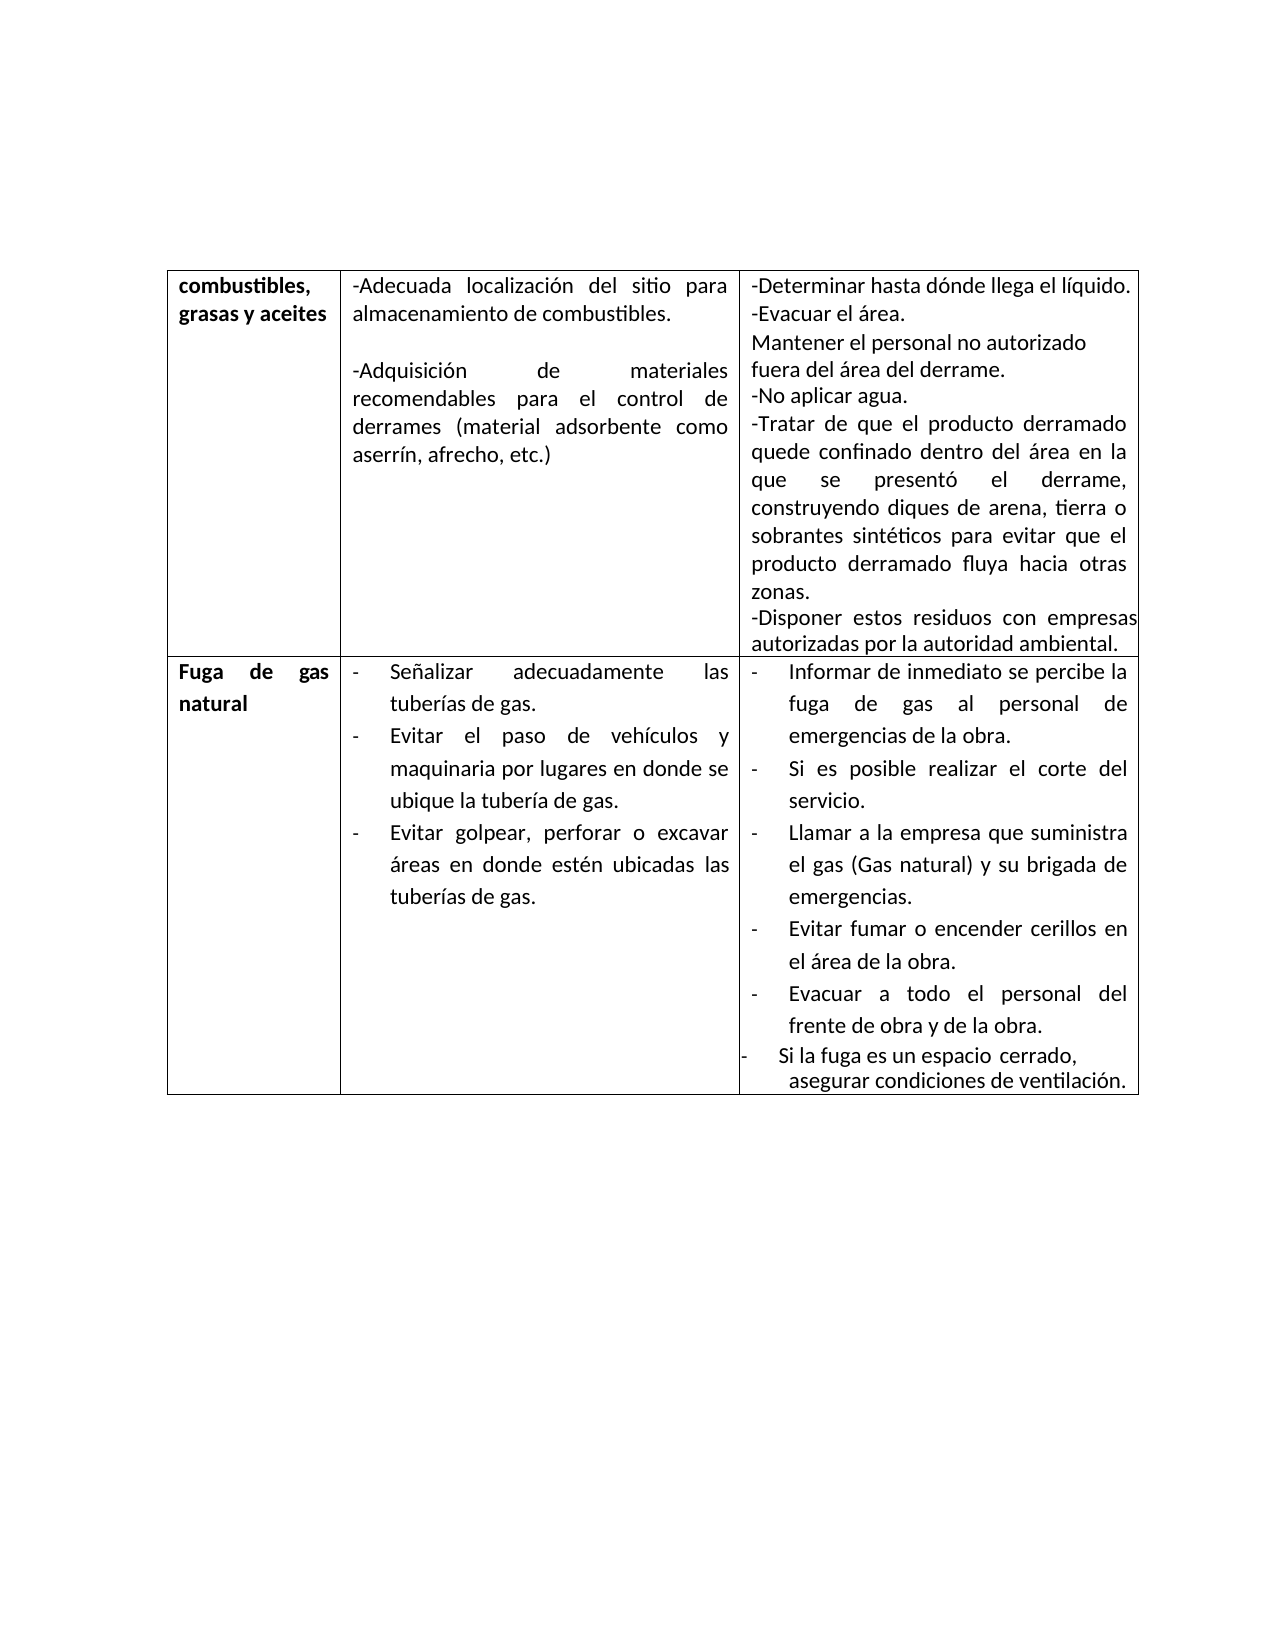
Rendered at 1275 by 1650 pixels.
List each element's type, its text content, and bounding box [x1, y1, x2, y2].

table_header combustibles, grasas y aceites [168, 271, 340, 656]
table_cell Informar de inmediato se percibe la fuga de gas al personal de emergencias de la obra. Si es posible realizar el corte del servicio. Llamar a la empresa que suministra el gas (Gas natural) y su brigada de emergencias. Evitar fumar o encender cerillos en el área de la obra. Evacuar a todo el personal del frente de obra y de la obra. Si la fuga es un espacio cerrado, asegurar condiciones de ventilación. [740, 657, 1138, 1094]
table_cell Fuga de gas natural [168, 657, 340, 1094]
table_cell Señalizar adecuadamente las tuberías de gas. Evitar el paso de vehículos y maquinaria por lugares en donde se ubique la tubería de gas. Evitar golpear, perforar o excavar áreas en donde estén ubicadas las tuberías de gas. [341, 657, 739, 1094]
table_header -Adecuada localización del sitio para almacenamiento de combustibles. -Adquisición de materiales recomendables para el control de derrames (material adsorbente como aserrín, afrecho, etc.) [341, 271, 739, 656]
table_header -Determinar hasta dónde llega el líquido. -Evacuar el área. Mantener el personal no autorizado fuera del área del derrame. -No aplicar agua. -Tratar de que el producto derramado quede confinado dentro del área en la que se presentó el derrame, construyendo diques de arena, tierra o sobrantes sintéticos para evitar que el producto derramado fluya hacia otras zonas. -Disponer estos residuos con empresas autorizadas por la autoridad ambiental. [740, 271, 1138, 656]
